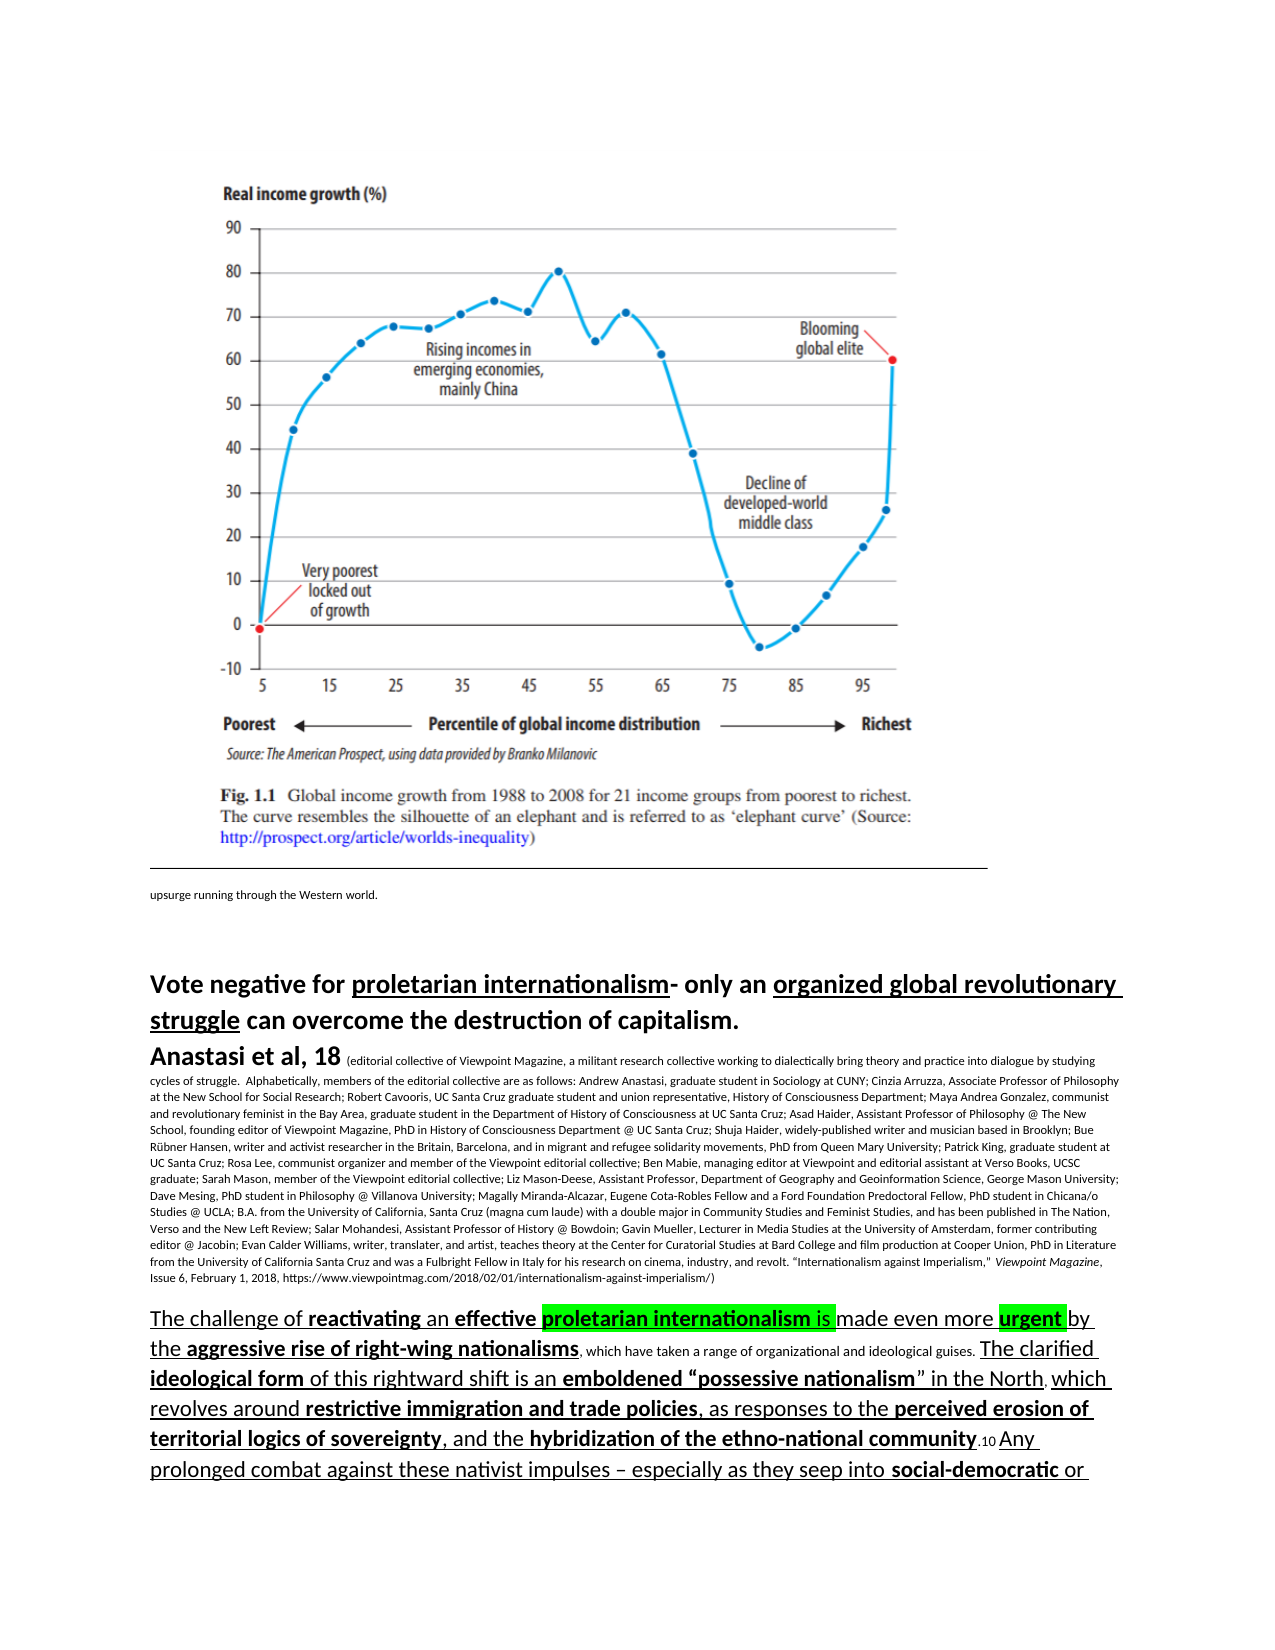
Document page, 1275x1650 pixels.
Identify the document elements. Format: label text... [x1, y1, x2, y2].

subtitle Vote negative for proletarian internationalism- only an organized global revolutionary struggle can overcome the destruction of capitalism. [150, 968, 1125, 1036]
picture [150, 150, 988, 869]
text Anastasi et al, 18 (editorial collective of Viewpoint Magazine, a militant research collective working to dialectically bring theory and practice into dialogue by studying cycles of struggle. Alphabetically, members of the editorial collective are as follows: Andrew Anastasi, graduate student in Sociology at CUNY; Cinzia Arruzza, Associate Professor of Philosophy at the New School for Social Research; Robert Cavooris, UC Santa Cruz graduate student and union representative, History of Consciousness Department; Maya Andrea Gonzalez, communist and revolutionary feminist in the Bay Area, graduate student in the Department of History of Consciousness at UC Santa Cruz; Asad Haider, Assistant Professor of Philosophy @ The New School, founding editor of Viewpoint Magazine, PhD in History of Consciousness Department @ UC Santa Cruz; Shuja Haider, widely-published writer and musician based in Brooklyn; Bue Rübner Hansen, writer and activist researcher in the Britain, Barcelona, and in migrant and refugee solidarity movements, PhD from Queen Mary University; Patrick King, graduate student at UC Santa Cruz; Rosa Lee, communist organizer and member of the Viewpoint editorial collective; Ben Mabie, managing editor at Viewpoint and editorial assistant at Verso Books, UCSC graduate; Sarah Mason, member of the Viewpoint editorial collective; Liz Mason-Deese, Assistant Professor, Department of Geography and Geoinformation Science, George Mason University; Dave Mesing, PhD student in Philosophy @ Villanova University; Magally Miranda-Alcazar, Eugene Cota-Robles Fellow and a Ford Foundation Predoctoral Fellow, PhD student in Chicana/o Studies @ UCLA; B.A. from the University of California, Santa Cruz (magna cum laude) with a double major in Community Studies and Feminist Studies, and has been published in The Nation, Verso and the New Left Review; Salar Mohandesi, Assistant Professor of History @ Bowdoin; Gavin Mueller, Lecturer in Media Studies at the University of Amsterdam, former contributing editor @ Jacobin; Evan Calder Williams, writer, translater, and artist, teaches theory at the Center for Curatorial Studies at Bard College and film production at Cooper Union, PhD in Literature from the University of California Santa Cruz and was a Fulbright Fellow in Italy for his research on cinema, industry, and revolt. “Internationalism against Imperialism,” Viewpoint Magazine, Issue 6, February 1, 2018, https://www.viewpointmag.com/2018/02/01/internationalism-against-imperialism/) [150, 1039, 1125, 1286]
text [150, 1304, 1125, 1483]
text upsurge running through the Western world. [150, 888, 1125, 903]
